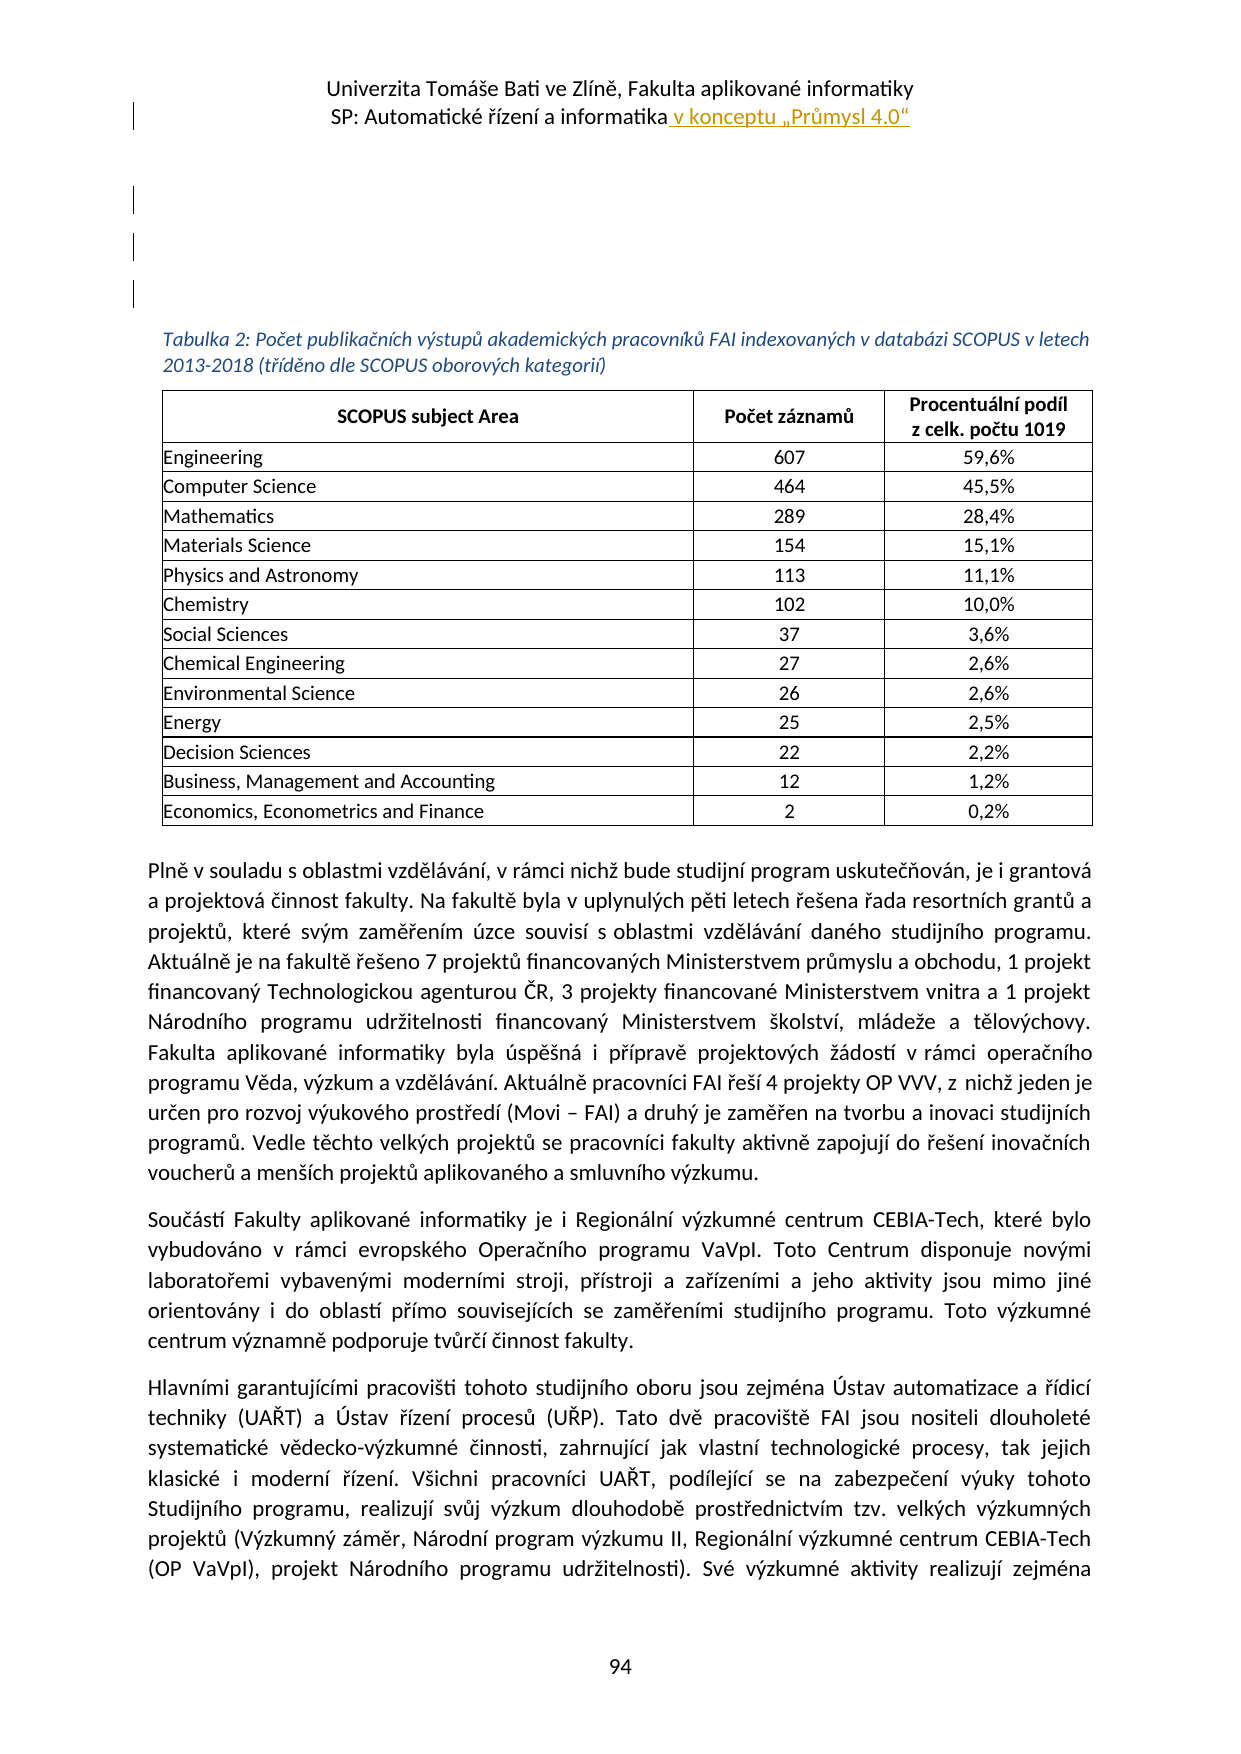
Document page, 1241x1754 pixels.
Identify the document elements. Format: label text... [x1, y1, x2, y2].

table_cell 15,1% [885, 531, 1092, 559]
table_cell 37 [694, 620, 884, 648]
table_cell Computer Science [163, 472, 693, 501]
table_cell 0,2% [885, 796, 1092, 825]
table_cell 113 [694, 561, 884, 589]
table_cell 59,6% [885, 443, 1092, 471]
table_cell 2,6% [885, 679, 1092, 707]
table_cell 607 [694, 443, 884, 471]
table_cell 154 [694, 531, 884, 559]
table_cell Chemical Engineering [163, 649, 693, 677]
table_cell 25 [694, 708, 884, 736]
table_cell 2,5% [885, 708, 1092, 736]
table_header Počet záznamů [694, 391, 884, 442]
table_cell Materials Science [163, 531, 693, 559]
table_cell Energy [163, 708, 693, 736]
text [148, 1373, 1093, 1582]
table_cell 10,0% [885, 590, 1092, 618]
table_cell 464 [694, 472, 884, 501]
table_cell 2 [694, 796, 884, 825]
table_cell 102 [694, 590, 884, 618]
table_cell Decision Sciences [163, 738, 693, 766]
table_cell Physics and Astronomy [163, 561, 693, 589]
table_cell 2,6% [885, 649, 1092, 677]
table_cell 27 [694, 649, 884, 677]
table_cell 26 [694, 679, 884, 707]
table_cell 45,5% [885, 472, 1092, 501]
table_cell 289 [694, 502, 884, 530]
table_cell 12 [694, 767, 884, 795]
table_cell Chemistry [163, 590, 693, 618]
text Tabulka 2: Počet publikačních výstupů akademických pracovníků FAI indexovaných v databázi SCOPUS v letech 2013-2018 (tříděno dle SCOPUS oborových kategorií) [162, 326, 1093, 377]
table_cell Business, Management and Accounting [163, 767, 693, 795]
table_cell 28,4% [885, 502, 1092, 530]
table_cell Economics, Econometrics and Finance [163, 796, 693, 825]
table_cell 11,1% [885, 561, 1092, 589]
table_cell Mathematics [163, 502, 693, 530]
table_cell 2,2% [885, 738, 1092, 766]
table_cell Environmental Science [163, 679, 693, 707]
table_cell 1,2% [885, 767, 1092, 795]
table_header SCOPUS subject Area [163, 391, 693, 442]
text Součástí Fakulty aplikované informatiky je i Regionální výzkumné centrum CEBIA-Tech, které bylo vybudováno v rámci evropského Operačního programu VaVpI. Toto Centrum disponuje novými laboratořemi vybavenými moderními stroji, přístroji a zařízeními a jeho aktivity jsou mimo jiné orientovány i do oblastí přímo souvisejících se zaměřeními studijního programu. Toto výzkumné centrum významně podporuje tvůrčí činnost fakulty. [148, 1205, 1093, 1354]
table_cell Engineering [163, 443, 693, 471]
table_header Procentuální podíl z celk. počtu 1019 [885, 391, 1092, 442]
text Plně v souladu s oblastmi vzdělávání, v rámci nichž bude studijní program uskutečňován, je i grantová a projektová činnost fakulty. Na fakultě byla v uplynulých pěti letech řešena řada resortních grantů a projektů, které svým zaměřením úzce souvisí s oblastmi vzdělávání daného studijního programu. Aktuálně je na fakultě řešeno 7 projektů financovaných Ministerstvem průmyslu a obchodu, 1 projekt financovaný Technologickou agenturou ČR, 3 projekty financované Ministerstvem vnitra a 1 projekt Národního programu udržitelnosti financovaný Ministerstvem školství, mládeže a tělovýchovy. Fakulta aplikované informatiky byla úspěšná i přípravě projektových žádostí v rámci operačního programu Věda, výzkum a vzdělávání. Aktuálně pracovníci FAI řeší 4 projekty OP VVV, z nichž jeden je určen pro rozvoj výukového prostředí (Movi – FAI) a druhý je zaměřen na tvorbu a inovaci studijních programů. Vedle těchto velkých projektů se pracovníci fakulty aktivně zapojují do řešení inovačních voucherů a menších projektů aplikovaného a smluvního výzkumu. [148, 856, 1093, 1187]
table_cell Social Sciences [163, 620, 693, 648]
table_cell 3,6% [885, 620, 1092, 648]
table_cell 22 [694, 738, 884, 766]
